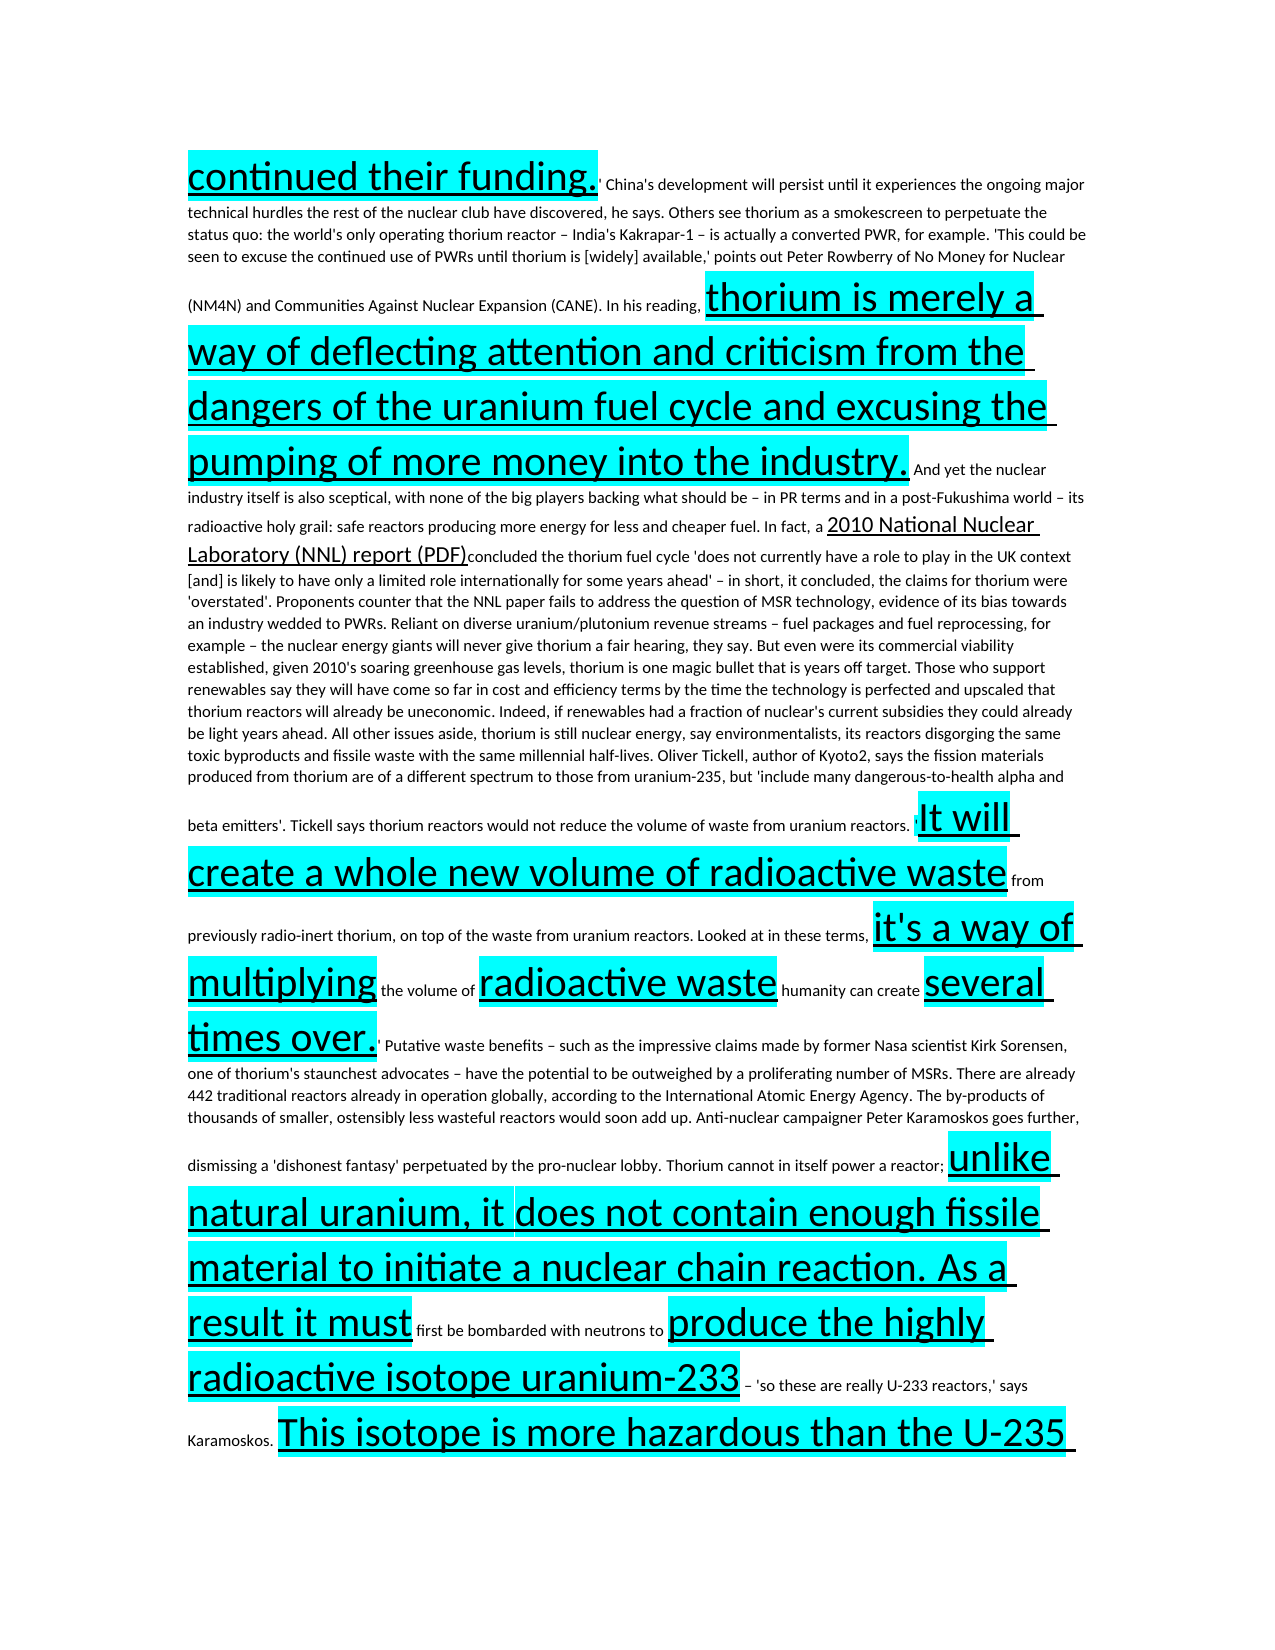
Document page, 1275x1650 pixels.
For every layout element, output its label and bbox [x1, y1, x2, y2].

text [187, 150, 1087, 1457]
